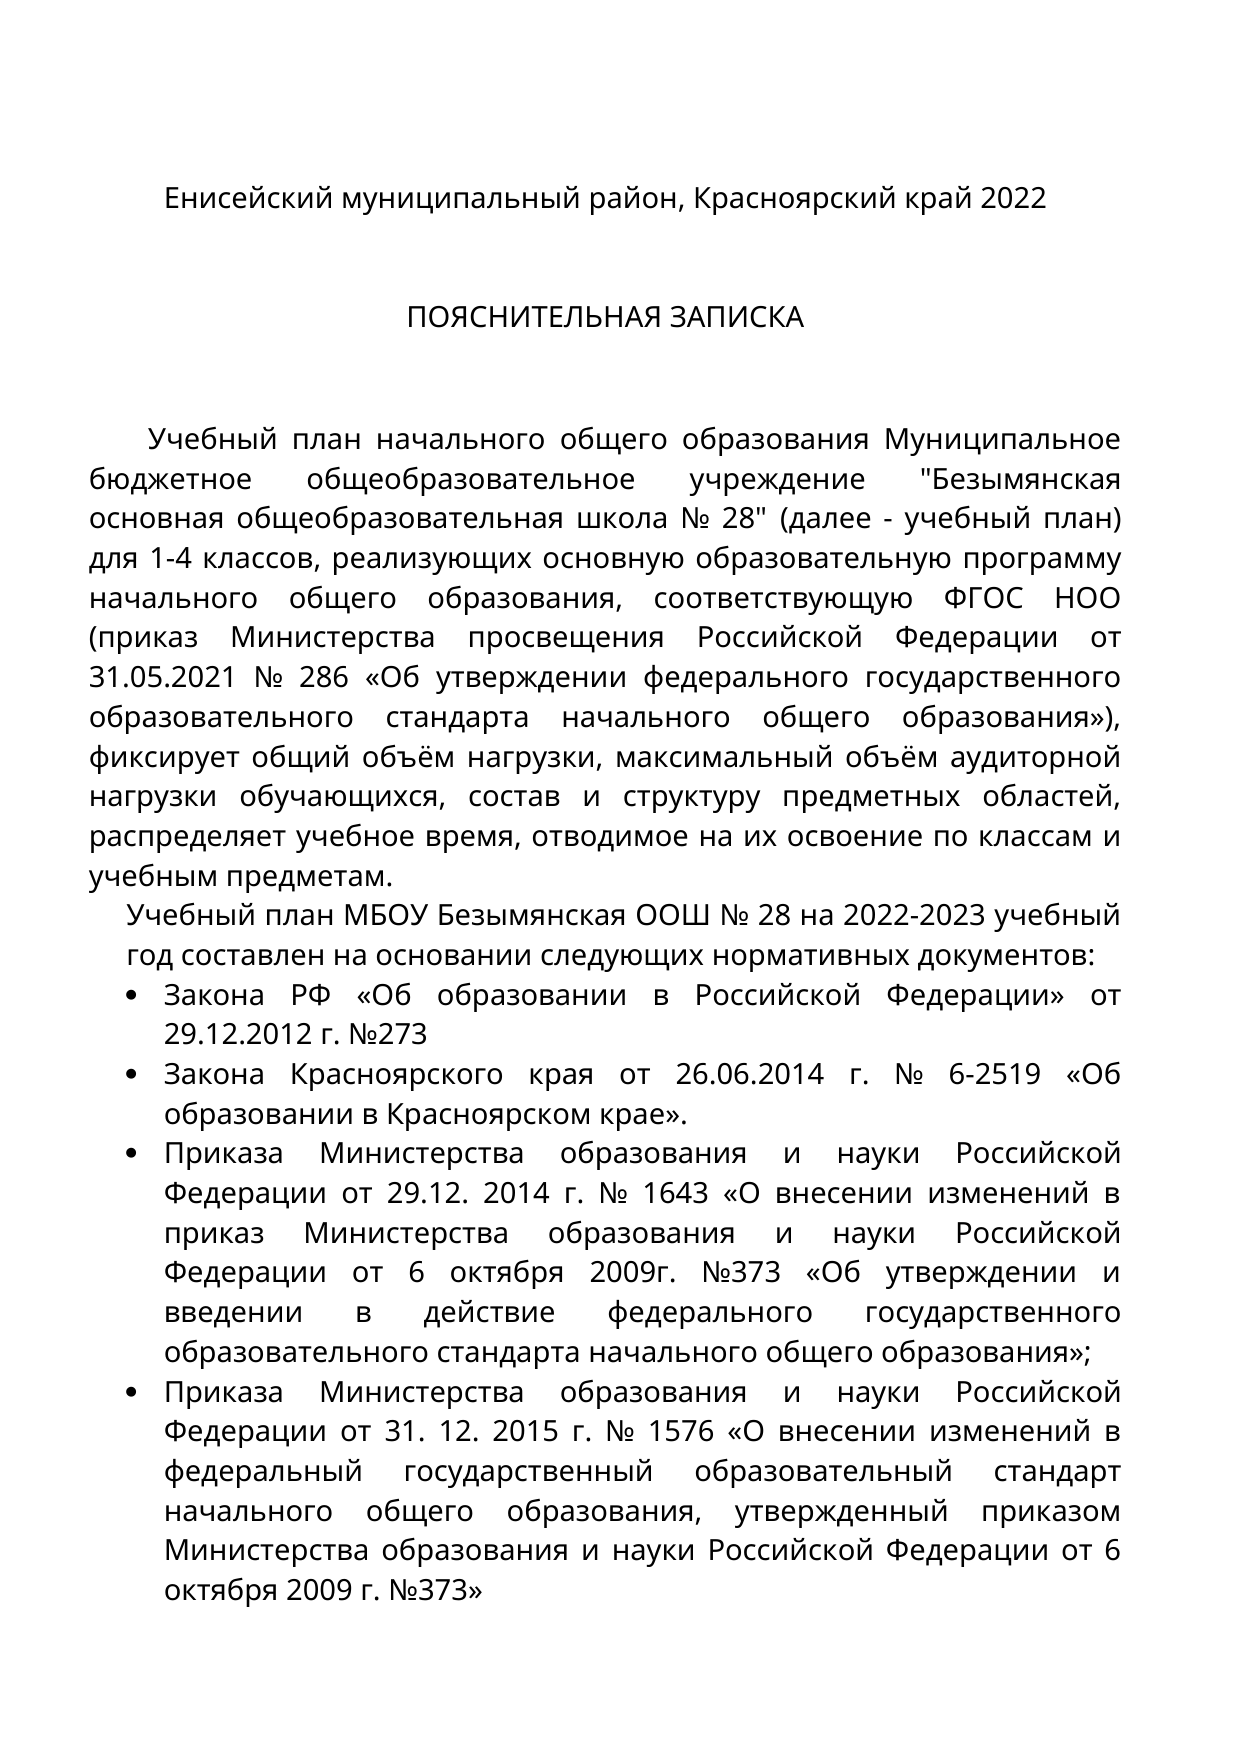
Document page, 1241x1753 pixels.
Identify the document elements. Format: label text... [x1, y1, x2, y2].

list Приказа Министерства образования и науки Российской Федерации от 31. 12. 2015 г. № 1576 «О внесении изменений в федеральный государственный образовательный стандарт начального общего образования, утвержденный приказом Министерства образования и науки Российской Федерации от 6 октября 2009 г. №373» [126, 1371, 1122, 1609]
text ПОЯСНИТЕЛЬНАЯ ЗАПИСКА [88, 297, 1122, 336]
list Закона РФ «Об образовании в Российской Федерации» от 29.12.2012 г. №273 [126, 974, 1122, 1053]
list Закона Красноярского края от 26.06.2014 г. № 6-2519 «Об образовании в Красноярском крае». [126, 1053, 1122, 1133]
text Енисейский муниципальный район, Красноярский край 2022 [88, 178, 1122, 217]
text Учебный план начального общего образования Муниципальное бюджетное общеобразовательное учреждение "Безымянская основная общеобразовательная школа № 28" (далее - учебный план) для 1-4 классов, реализующих основную образовательную программу начального общего образования, соответствующую ФГОС НОО (приказ Министерства просвещения Российской Федерации от 31.05.2021 № 286 «Об утверждении федерального государственного образовательного стандарта начального общего образования»), фиксирует общий объём нагрузки, максимальный объём аудиторной нагрузки обучающихся, состав и структуру предметных областей, распределяет учебное время, отводимое на их освоение по классам и учебным предметам. [88, 418, 1122, 894]
text Учебный план МБОУ Безымянская ООШ № 28 на 2022-2023 учебный год составлен на основании следующих нормативных документов: [126, 894, 1122, 974]
list Приказа Министерства образования и науки Российской Федерации от 29.12. 2014 г. № 1643 «О внесении изменений в приказ Министерства образования и науки Российской Федерации от 6 октября 2009г. №373 «Об утверждении и введении в действие федерального государственного образовательного стандарта начального общего образования»; [126, 1133, 1122, 1371]
